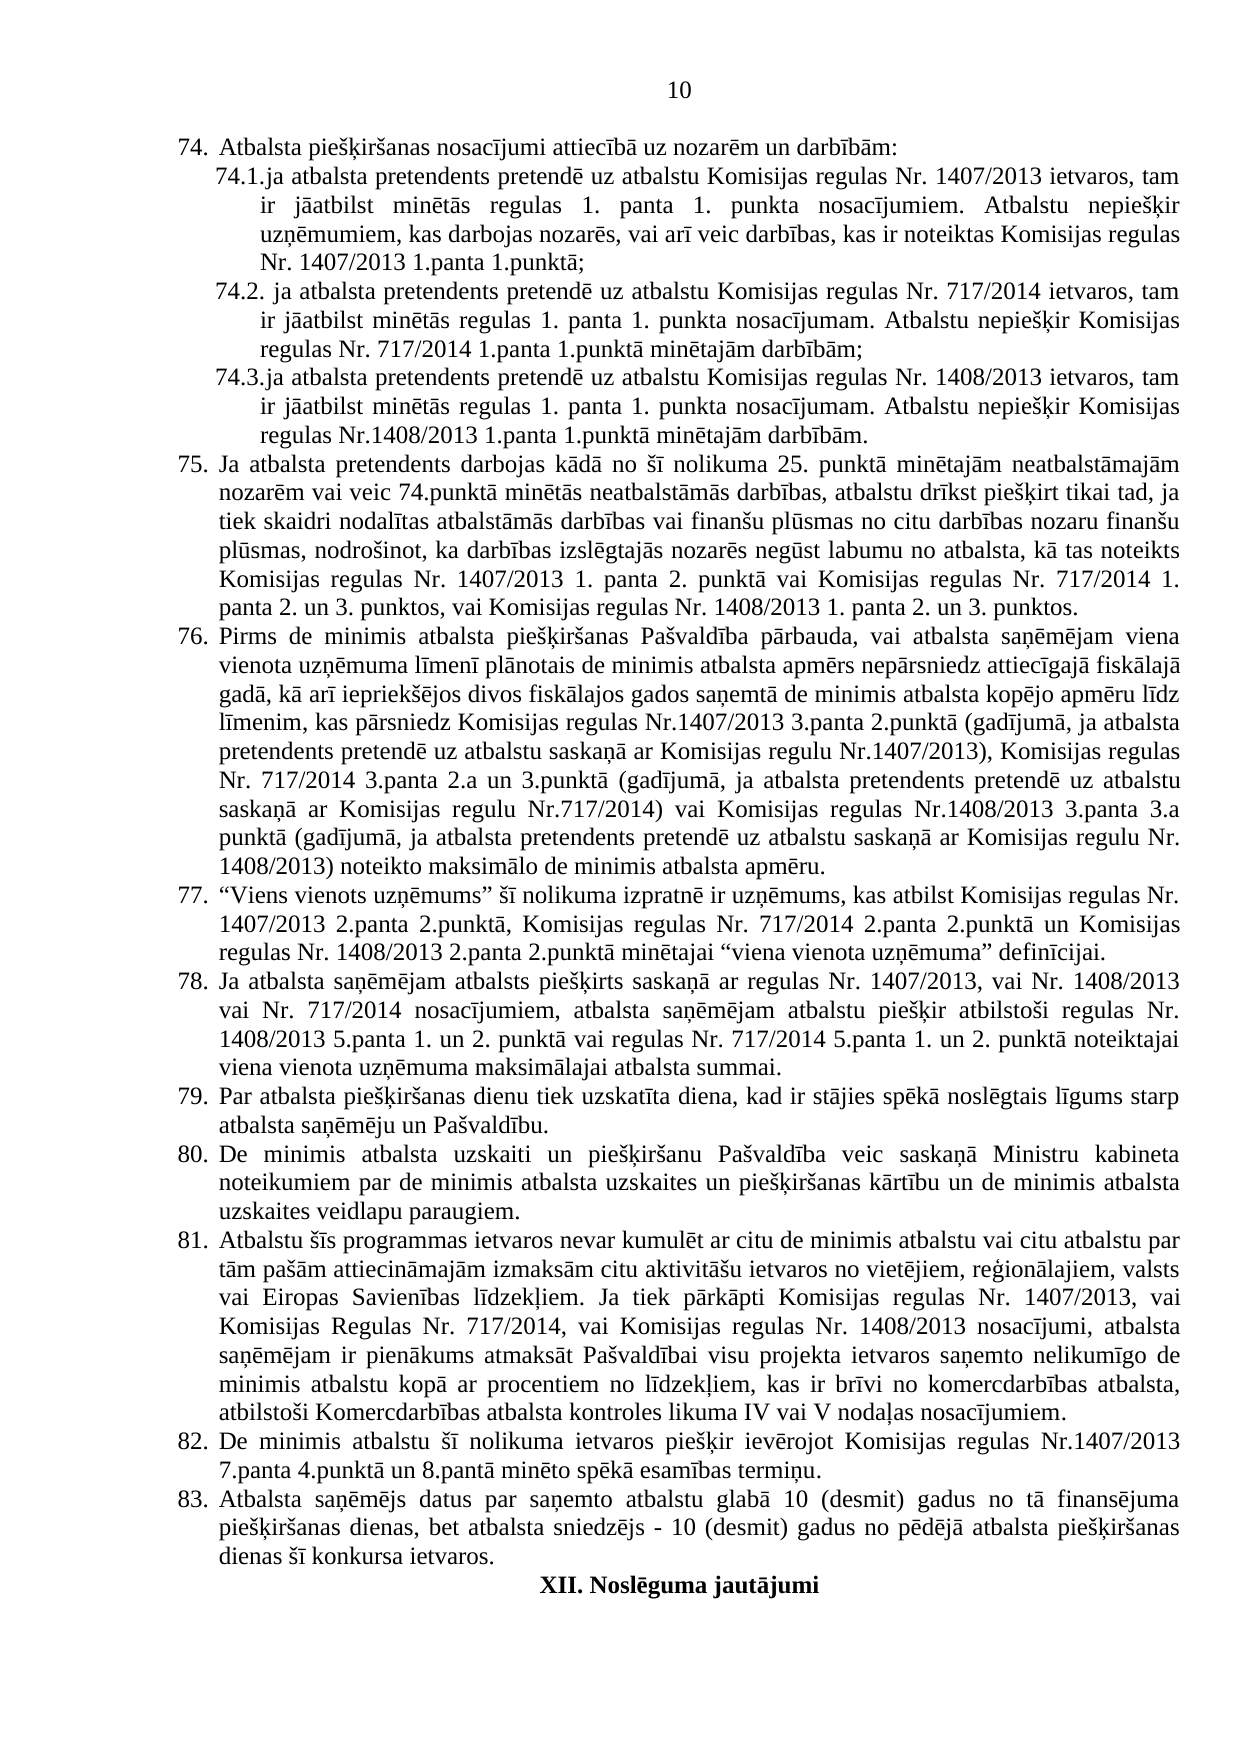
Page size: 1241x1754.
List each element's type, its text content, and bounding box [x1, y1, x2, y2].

list “Viens vienots uzņēmums” šī nolikuma izpratnē ir uzņēmums, kas atbilst Komisijas regulas Nr. 1407/2013 2.panta 2.punktā, Komisijas regulas Nr. 717/2014 2.panta 2.punktā un Komisijas regulas Nr. 1408/2013 2.panta 2.punktā minētajai “viena vienota uzņēmuma” definīcijai. [177, 880, 1181, 966]
text XII. Noslēguma jautājumi [177, 1570, 1181, 1599]
list ja atbalsta pretendents pretendē uz atbalstu Komisijas regulas Nr. 717/2014 ietvaros, tam ir jāatbilst minētās regulas 1. panta 1. punkta nosacījumam. Atbalstu nepiešķir Komisijas regulas Nr. 717/2014 1.panta 1.punktā minētajām darbībām; [215, 276, 1181, 362]
list ja atbalsta pretendents pretendē uz atbalstu Komisijas regulas Nr. 1407/2013 ietvaros, tam ir jāatbilst minētās regulas 1. panta 1. punkta nosacījumiem. Atbalstu nepiešķir uzņēmumiem, kas darbojas nozarēs, vai arī veic darbības, kas ir noteiktas Komisijas regulas Nr. 1407/2013 1.panta 1.punktā; [215, 161, 1181, 276]
list Pirms de minimis atbalsta piešķiršanas Pašvaldība pārbauda, vai atbalsta saņēmējam viena vienota uzņēmuma līmenī plānotais de minimis atbalsta apmērs nepārsniedz attiecīgajā fiskālajā gadā, kā arī iepriekšējos divos fiskālajos gados saņemtā de minimis atbalsta kopējo apmēru līdz līmenim, kas pārsniedz Komisijas regulas Nr.1407/2013 3.panta 2.punktā (gadījumā, ja atbalsta pretendents pretendē uz atbalstu saskaņā ar Komisijas regulu Nr.1407/2013), Komisijas regulas Nr. 717/2014 3.panta 2.a un 3.punktā (gadījumā, ja atbalsta pretendents pretendē uz atbalstu saskaņā ar Komisijas regulu Nr.717/2014) vai Komisijas regulas Nr.1408/2013 3.panta 3.a punktā (gadījumā, ja atbalsta pretendents pretendē uz atbalstu saskaņā ar Komisijas regulu Nr. 1408/2013) noteikto maksimālo de minimis atbalsta apmēru. [177, 621, 1181, 880]
list Atbalstu šīs programmas ietvaros nevar kumulēt ar citu de minimis atbalstu vai citu atbalstu par tām pašām attiecināmajām izmaksām citu aktivitāšu ietvaros no vietējiem, reģionālajiem, valsts vai Eiropas Savienības līdzekļiem. Ja tiek pārkāpti Komisijas regulas Nr. 1407/2013, vai Komisijas Regulas Nr. 717/2014, vai Komisijas regulas Nr. 1408/2013 nosacījumi, atbalsta saņēmējam ir pienākums atmaksāt Pašvaldībai visu projekta ietvaros saņemto nelikumīgo de minimis atbalstu kopā ar procentiem no līdzekļiem, kas ir brīvi no komercdarbības atbalsta, atbilstoši Komercdarbības atbalsta kontroles likuma IV vai V nodaļas nosacījumiem. [177, 1225, 1181, 1426]
list ja atbalsta pretendents pretendē uz atbalstu Komisijas regulas Nr. 1408/2013 ietvaros, tam ir jāatbilst minētās regulas 1. panta 1. punkta nosacījumam. Atbalstu nepiešķir Komisijas regulas Nr.1408/2013 1.panta 1.punktā minētajām darbībām. [215, 362, 1181, 449]
list Ja atbalsta pretendents darbojas kādā no šī nolikuma 25. punktā minētajām neatbalstāmajām nozarēm vai veic 74.punktā minētās neatbalstāmās darbības, atbalstu drīkst piešķirt tikai tad, ja tiek skaidri nodalītas atbalstāmās darbības vai finanšu plūsmas no citu darbības nozaru finanšu plūsmas, nodrošinot, ka darbības izslēgtajās nozarēs negūst labumu no atbalsta, kā tas noteikts Komisijas regulas Nr. 1407/2013 1. panta 2. punktā vai Komisijas regulas Nr. 717/2014 1. panta 2. un 3. punktos, vai Komisijas regulas Nr. 1408/2013 1. panta 2. un 3. punktos. [177, 449, 1181, 621]
list De minimis atbalsta uzskaiti un piešķiršanu Pašvaldība veic saskaņā Ministru kabineta noteikumiem par de minimis atbalsta uzskaites un piešķiršanas kārtību un de minimis atbalsta uzskaites veidlapu paraugiem. [177, 1139, 1181, 1225]
list Atbalsta piešķiršanas nosacījumi attiecībā uz nozarēm un darbībām: [177, 132, 1181, 161]
list De minimis atbalstu šī nolikuma ietvaros piešķir ievērojot Komisijas regulas Nr.1407/2013 7.panta 4.punktā un 8.pantā minēto spēkā esamības termiņu. [177, 1426, 1181, 1484]
list Ja atbalsta saņēmējam atbalsts piešķirts saskaņā ar regulas Nr. 1407/2013, vai Nr. 1408/2013 vai Nr. 717/2014 nosacījumiem, atbalsta saņēmējam atbalstu piešķir atbilstoši regulas Nr. 1408/2013 5.panta 1. un 2. punktā vai regulas Nr. 717/2014 5.panta 1. un 2. punktā noteiktajai viena vienota uzņēmuma maksimālajai atbalsta summai. [177, 966, 1181, 1081]
list Atbalsta saņēmējs datus par saņemto atbalstu glabā 10 (desmit) gadus no tā finansējuma piešķiršanas dienas, bet atbalsta sniedzējs - 10 (desmit) gadus no pēdējā atbalsta piešķiršanas dienas šī konkursa ietvaros. [177, 1484, 1181, 1570]
list Par atbalsta piešķiršanas dienu tiek uzskatīta diena, kad ir stājies spēkā noslēgtais līgums starp atbalsta saņēmēju un Pašvaldību. [177, 1081, 1181, 1139]
